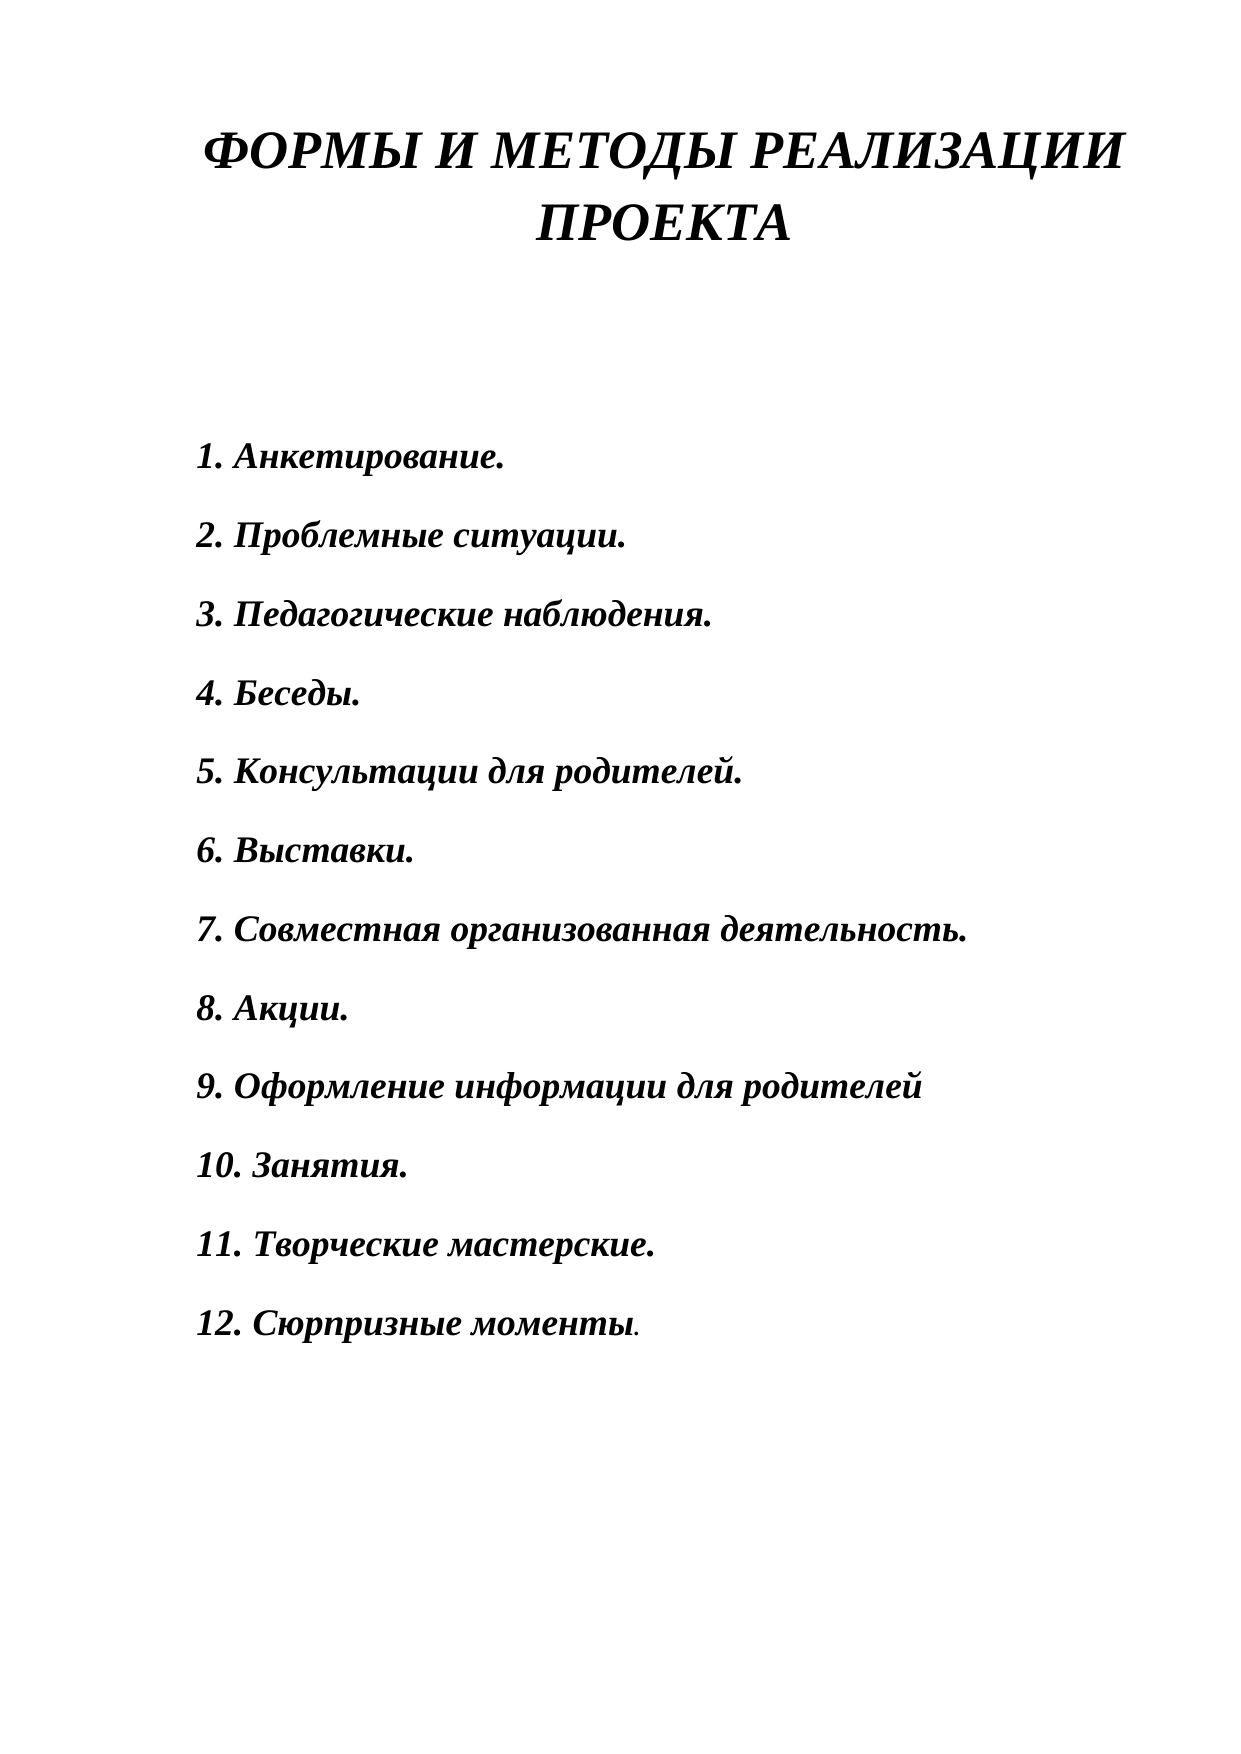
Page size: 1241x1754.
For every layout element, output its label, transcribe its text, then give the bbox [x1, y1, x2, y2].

list Проблемные ситуации. [196, 512, 1152, 556]
list Совместная организованная деятельность. [196, 906, 1152, 949]
list Акции. [196, 985, 1152, 1028]
list Консультации для родителей. [196, 749, 1152, 792]
list Педагогические наблюдения. [196, 591, 1152, 634]
list Сюрпризные моменты. [196, 1300, 1152, 1343]
list Творческие мастерские. [196, 1221, 1152, 1264]
list Оформление информации для родителей [196, 1064, 1152, 1107]
text ФОРМЫ И МЕТОДЫ РЕАЛИЗАЦИИ ПРОЕКТА [177, 118, 1152, 252]
list Выставки. [196, 827, 1152, 871]
list Анкетирование. [196, 434, 1152, 477]
list Беседы. [196, 670, 1152, 713]
list Занятия. [196, 1142, 1152, 1186]
